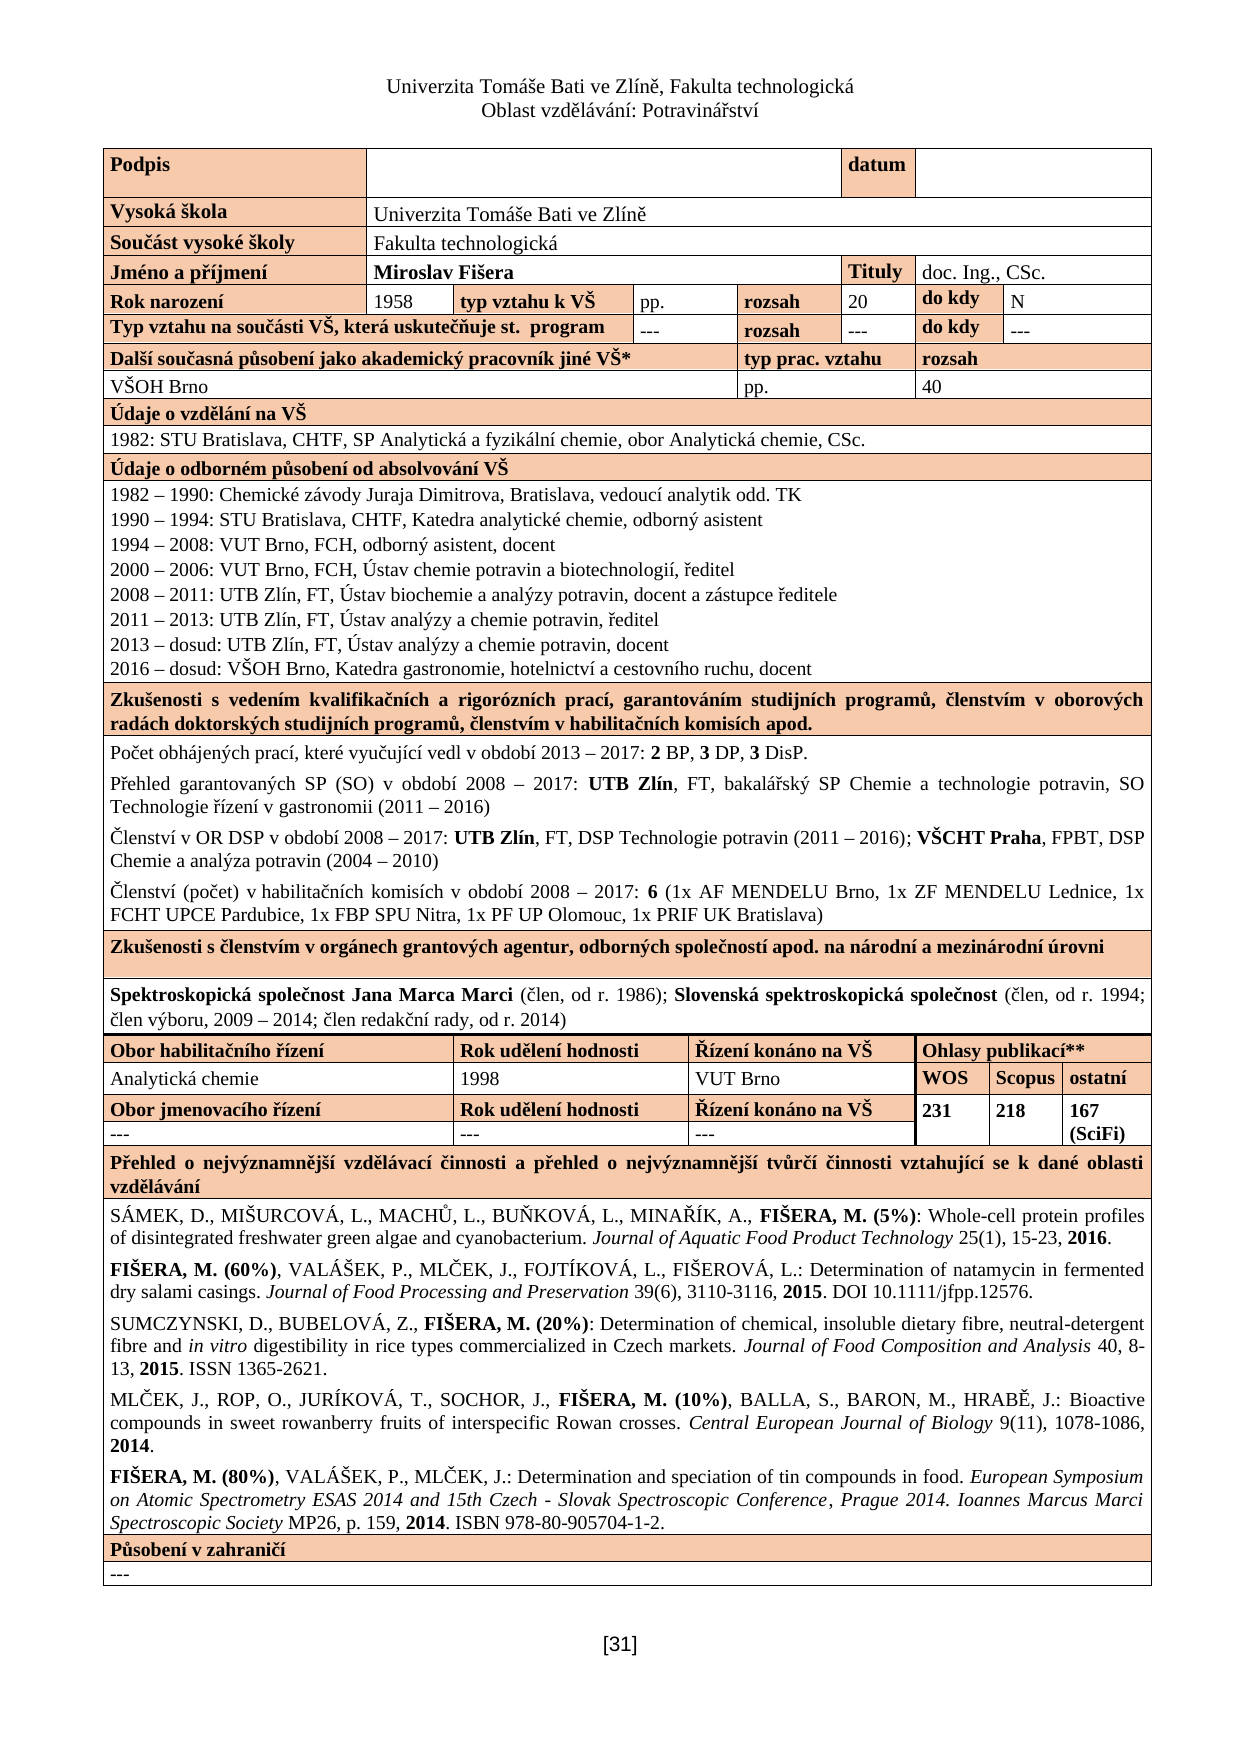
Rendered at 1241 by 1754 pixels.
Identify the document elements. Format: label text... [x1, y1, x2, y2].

table_cell Další současná působení jako akademický pracovník jiné VŠ* [104, 344, 737, 369]
table_cell Podpis [104, 149, 366, 197]
table_cell Údaje o vzdělání na VŠ [104, 399, 1151, 425]
table_cell 1998 [454, 1063, 688, 1094]
table_cell Obor jmenovacího řízení [104, 1095, 453, 1121]
table_cell 1982 – 1990: Chemické závody Juraja Dimitrova, Bratislava, vedoucí analytik odd. TK 1990 – 1994: STU Bratislava, CHTF, Katedra analytické chemie, odborný asistent 1994 – 2008: VUT Brno, FCH, odborný asistent, docent 2000 – 2006: VUT Brno, FCH, Ústav chemie potravin a biotechnologií, ředitel 2008 – 2011: UTB Zlín, FT, Ústav biochemie a analýzy potravin, docent a zástupce ředitele 2011 – 2013: UTB Zlín, FT, Ústav analýzy a chemie potravin, ředitel 2013 – dosud: UTB Zlín, FT, Ústav analýzy a chemie potravin, docent 2016 – dosud: VŠOH Brno, Katedra gastronomie, hotelnictví a cestovního ruchu, docent [104, 481, 1151, 682]
table_cell pp. [634, 285, 737, 313]
table_cell Údaje o odborném působení od absolvování VŠ [104, 454, 1151, 480]
table_cell datum [842, 149, 915, 197]
table_cell typ prac. vztahu [738, 344, 915, 369]
table_cell Spektroskopická společnost Jana Marca Marci (člen, od r. 1986); Slovenská spektroskopická společnost (člen, od r. 1994; člen výboru, 2009 – 2014; člen redakční rady, od r. 2014) [104, 979, 1151, 1033]
table_cell 231 [917, 1095, 989, 1145]
table_cell --- [634, 315, 737, 342]
table_cell Zkušenosti s členstvím v orgánech grantových agentur, odborných společností apod. na národní a mezinárodní úrovni [104, 931, 1151, 977]
table_cell --- [842, 315, 915, 342]
table_cell Analytická chemie [104, 1063, 453, 1094]
table_cell pp. [738, 371, 915, 398]
table_cell typ vztahu k VŠ [454, 285, 633, 313]
table_cell Součást vysoké školy [104, 227, 366, 255]
table_cell 167 (SciFi) [1063, 1095, 1151, 1145]
table_cell Typ vztahu na součásti VŠ, která uskutečňuje st. program [104, 315, 633, 342]
table_cell WOS [917, 1063, 989, 1094]
table_cell --- [689, 1122, 914, 1145]
table_cell Vysoká škola [104, 198, 366, 226]
table_cell Miroslav Fišera [367, 256, 841, 284]
table_cell rozsah [916, 344, 1151, 369]
table_cell VUT Brno [689, 1063, 914, 1094]
table_cell Zkušenosti s vedením kvalifikačních a rigorózních prací, garantováním studijních programů, členstvím v oborových radách doktorských studijních programů, členstvím v habilitačních komisích apod. [104, 683, 1151, 735]
table_cell Tituly [842, 256, 915, 284]
table_cell do kdy [916, 285, 1003, 313]
table_cell 40 [916, 371, 1151, 398]
table_cell rozsah [738, 315, 841, 342]
table_cell VŠOH Brno [104, 371, 737, 398]
table_cell Sámek, D., Mišurcová, L., Machů, L., Buňková, L., Minařík, A., Fišera, M. (5%): Whole-cell protein profiles of disintegrated freshwater green algae and cyanobacterium. Journal of Aquatic Food Product Technology 25(1), 15-23, 2016. FIŠERA, M. (60%), VALÁŠEK, P., MLČEK, J., FOJTÍKOVÁ, L., FIŠEROVÁ, L.: Determination of natamycin in fermented dry salami casings. Journal of Food Processing and Preservation 39(6), 3110-3116, 2015. DOI 10.1111/jfpp.12576. SUMCZYNSKI, D., BUBELOVÁ, Z., FIŠERA, M. (20%): Determination of chemical, insoluble dietary fibre, neutral-detergent fibre and in vitro digestibility in rice types commercialized in Czech markets. Journal of Food Composition and Analysis 40, 8-13, 2015. ISSN 1365-2621. Mlček, J., Rop, O., JuRíková, T., Sochor, J., Fišera, M. (10%), Balla, S., Baron, M., Hrabě, J.: Bioactive compounds in sweet rowanberry fruits of interspecific Rowan crosses. Central European Journal of Biology 9(11), 1078-1086, 2014. Fišera, M. (80%), Valášek, P., Mlček, J.: Determination and speciation of tin compounds in food. European Symposium on Atomic Spectrometry ESAS 2014 and 15th Czech - Slovak Spectroscopic Conference, Prague 2014. Ioannes Marcus Marci Spectroscopic Society MP26, p. 159, 2014. ISBN 978-80-905704-1-2. [104, 1199, 1151, 1533]
table_cell 218 [990, 1095, 1062, 1145]
table_cell 20 [842, 285, 915, 313]
table_cell Řízení konáno na VŠ [689, 1036, 914, 1062]
table_cell Působení v zahraničí [104, 1535, 1151, 1561]
table_cell --- [454, 1122, 688, 1145]
table_cell Fakulta technologická [367, 227, 1151, 255]
table_cell Rok udělení hodnosti [454, 1036, 688, 1062]
table_cell Obor habilitačního řízení [104, 1036, 453, 1062]
table_cell --- [104, 1562, 1151, 1585]
table_cell Přehled o nejvýznamnější vzdělávací činnosti a přehled o nejvýznamnější tvůrčí činnosti vztahující se k dané oblasti vzdělávání [104, 1146, 1151, 1198]
table_cell [916, 149, 1151, 197]
table_cell [367, 149, 841, 197]
table_cell Univerzita Tomáše Bati ve Zlíně [367, 198, 1151, 226]
table_cell Rok udělení hodnosti [454, 1095, 688, 1121]
table_cell --- [104, 1122, 453, 1145]
table_cell Rok narození [104, 285, 366, 313]
table_cell --- [1004, 315, 1151, 342]
table_cell do kdy [916, 315, 1003, 342]
table_cell rozsah [738, 285, 841, 313]
table_cell Počet obhájených prací, které vyučující vedl v období 2013 – 2017: 2 BP, 3 DP, 3 DisP. Přehled garantovaných SP (SO) v období 2008 – 2017: UTB Zlín, FT, bakalářský SP Chemie a technologie potravin, SO Technologie řízení v gastronomii (2011 – 2016) Členství v OR DSP v období 2008 – 2017: UTB Zlín, FT, DSP Technologie potravin (2011 – 2016); VŠCHT Praha, FPBT, DSP Chemie a analýza potravin (2004 – 2010) Členství (počet) v habilitačních komisích v období 2008 – 2017: 6 (1x AF MENDELU Brno, 1x ZF MENDELU Lednice, 1x FCHT UPCE Pardubice, 1x FBP SPU Nitra, 1x PF UP Olomouc, 1x PRIF UK Bratislava) [104, 736, 1151, 929]
table_cell Řízení konáno na VŠ [689, 1095, 914, 1121]
table_cell ostatní [1063, 1063, 1151, 1094]
table_cell Ohlasy publikací** [917, 1036, 1151, 1062]
table_cell Scopus [990, 1063, 1062, 1094]
table_cell Jméno a příjmení [104, 256, 366, 284]
table_cell doc. Ing., CSc. [916, 256, 1151, 284]
table_cell N [1004, 285, 1151, 313]
table_cell 1958 [367, 285, 453, 313]
table_cell 1982: STU Bratislava, CHTF, SP Analytická a fyzikální chemie, obor Analytická chemie, CSc. [104, 426, 1151, 453]
